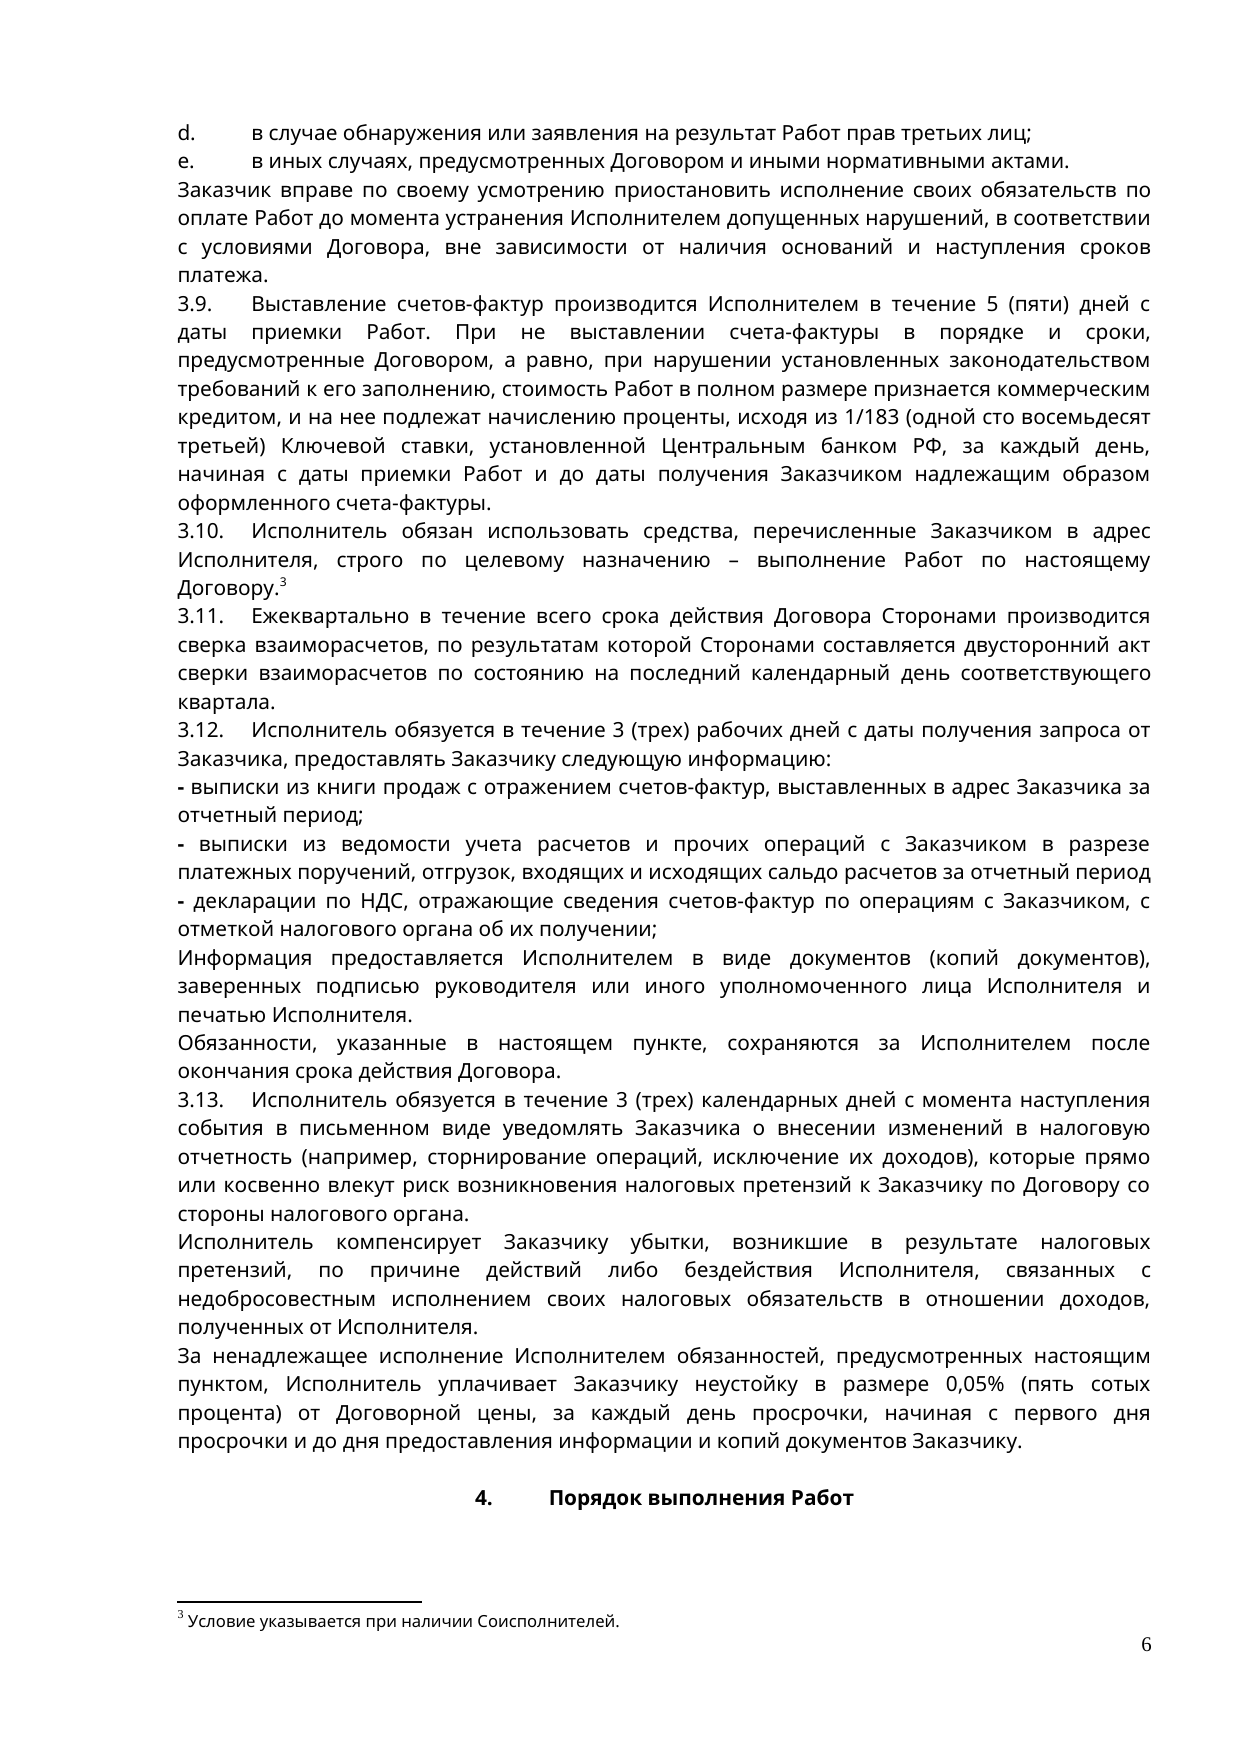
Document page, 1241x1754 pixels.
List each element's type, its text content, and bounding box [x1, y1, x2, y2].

list Исполнитель обязуется в течение 3 (трех) рабочих дней с даты получения запроса от Заказчика, предоставлять Заказчику следующую информацию: [177, 715, 1152, 772]
text Информация предоставляется Исполнителем в виде документов (копий документов), заверенных подписью руководителя или иного уполномоченного лица Исполнителя и печатью Исполнителя. [177, 943, 1152, 1028]
text Обязанности, указанные в настоящем пункте, сохраняются за Исполнителем после окончания срока действия Договора. [177, 1028, 1152, 1085]
list Исполнитель обязуется в течение 3 (трех) календарных дней с момента наступления события в письменном виде уведомлять Заказчика о внесении изменений в налоговую отчетность (например, сторнирование операций, исключение их доходов), которые прямо или косвенно влекут риск возникновения налоговых претензий к Заказчику по Договору со стороны налогового органа. [177, 1085, 1152, 1227]
list Ежеквартально в течение всего срока действия Договора Сторонами производится сверка взаиморасчетов, по результатам которой Сторонами составляется двусторонний акт сверки взаиморасчетов по состоянию на последний календарный день соответствующего квартала. [177, 602, 1152, 715]
list Выставление счетов-фактур производится Исполнителем в течение 5 (пяти) дней с даты приемки Работ. При не выставлении счета-фактуры в порядке и сроки, предусмотренные Договором, а равно, при нарушении установленных законодательством требований к его заполнению, стоимость Работ в полном размере признается коммерческим кредитом, и на нее подлежат начислению проценты, исходя из 1/183 (одной сто восемьдесят третьей) Ключевой ставки, установленной Центральным банком РФ, за каждый день, начиная с даты приемки Работ и до даты получения Заказчиком надлежащим образом оформленного счета-фактуры. [177, 289, 1152, 516]
text - выписки из книги продаж с отражением счетов-фактур, выставленных в адрес Заказчика за отчетный период; [177, 772, 1152, 829]
text - декларации по НДС, отражающие сведения счетов-фактур по операциям с Заказчиком, с отметкой налогового органа об их получении; [177, 886, 1152, 943]
list Исполнитель обязан использовать средства, перечисленные Заказчиком в адрес Исполнителя, строго по целевому назначению – выполнение Работ по настоящему Договору. [177, 516, 1152, 602]
text - выписки из ведомости учета расчетов и прочих операций с Заказчиком в разрезе платежных поручений, отгрузок, входящих и исходящих сальдо расчетов за отчетный период [177, 829, 1152, 886]
list в случае обнаружения или заявления на результат Работ прав третьих лиц; [177, 118, 1152, 147]
text Заказчик вправе по своему усмотрению приостановить исполнение своих обязательств по оплате Работ до момента устранения Исполнителем допущенных нарушений, в соответствии с условиями Договора, вне зависимости от наличия оснований и наступления сроков платежа. [177, 175, 1152, 289]
list Исполнитель компенсирует Заказчику убытки, возникшие в результате налоговых претензий, по причине действий либо бездействия Исполнителя, связанных с недобросовестным исполнением своих налоговых обязательств в отношении доходов, полученных от Исполнителя. [177, 1227, 1152, 1341]
list Порядок выполнения Работ [177, 1483, 1152, 1512]
list в иных случаях, предусмотренных Договором и иными нормативными актами. [177, 147, 1152, 175]
list За ненадлежащее исполнение Исполнителем обязанностей, предусмотренных настоящим пунктом, Исполнитель уплачивает Заказчику неустойку в размере 0,05% (пять сотых процента) от Договорной цены, за каждый день просрочки, начиная с первого дня просрочки и до дня предоставления информации и копий документов Заказчику. [177, 1341, 1152, 1455]
